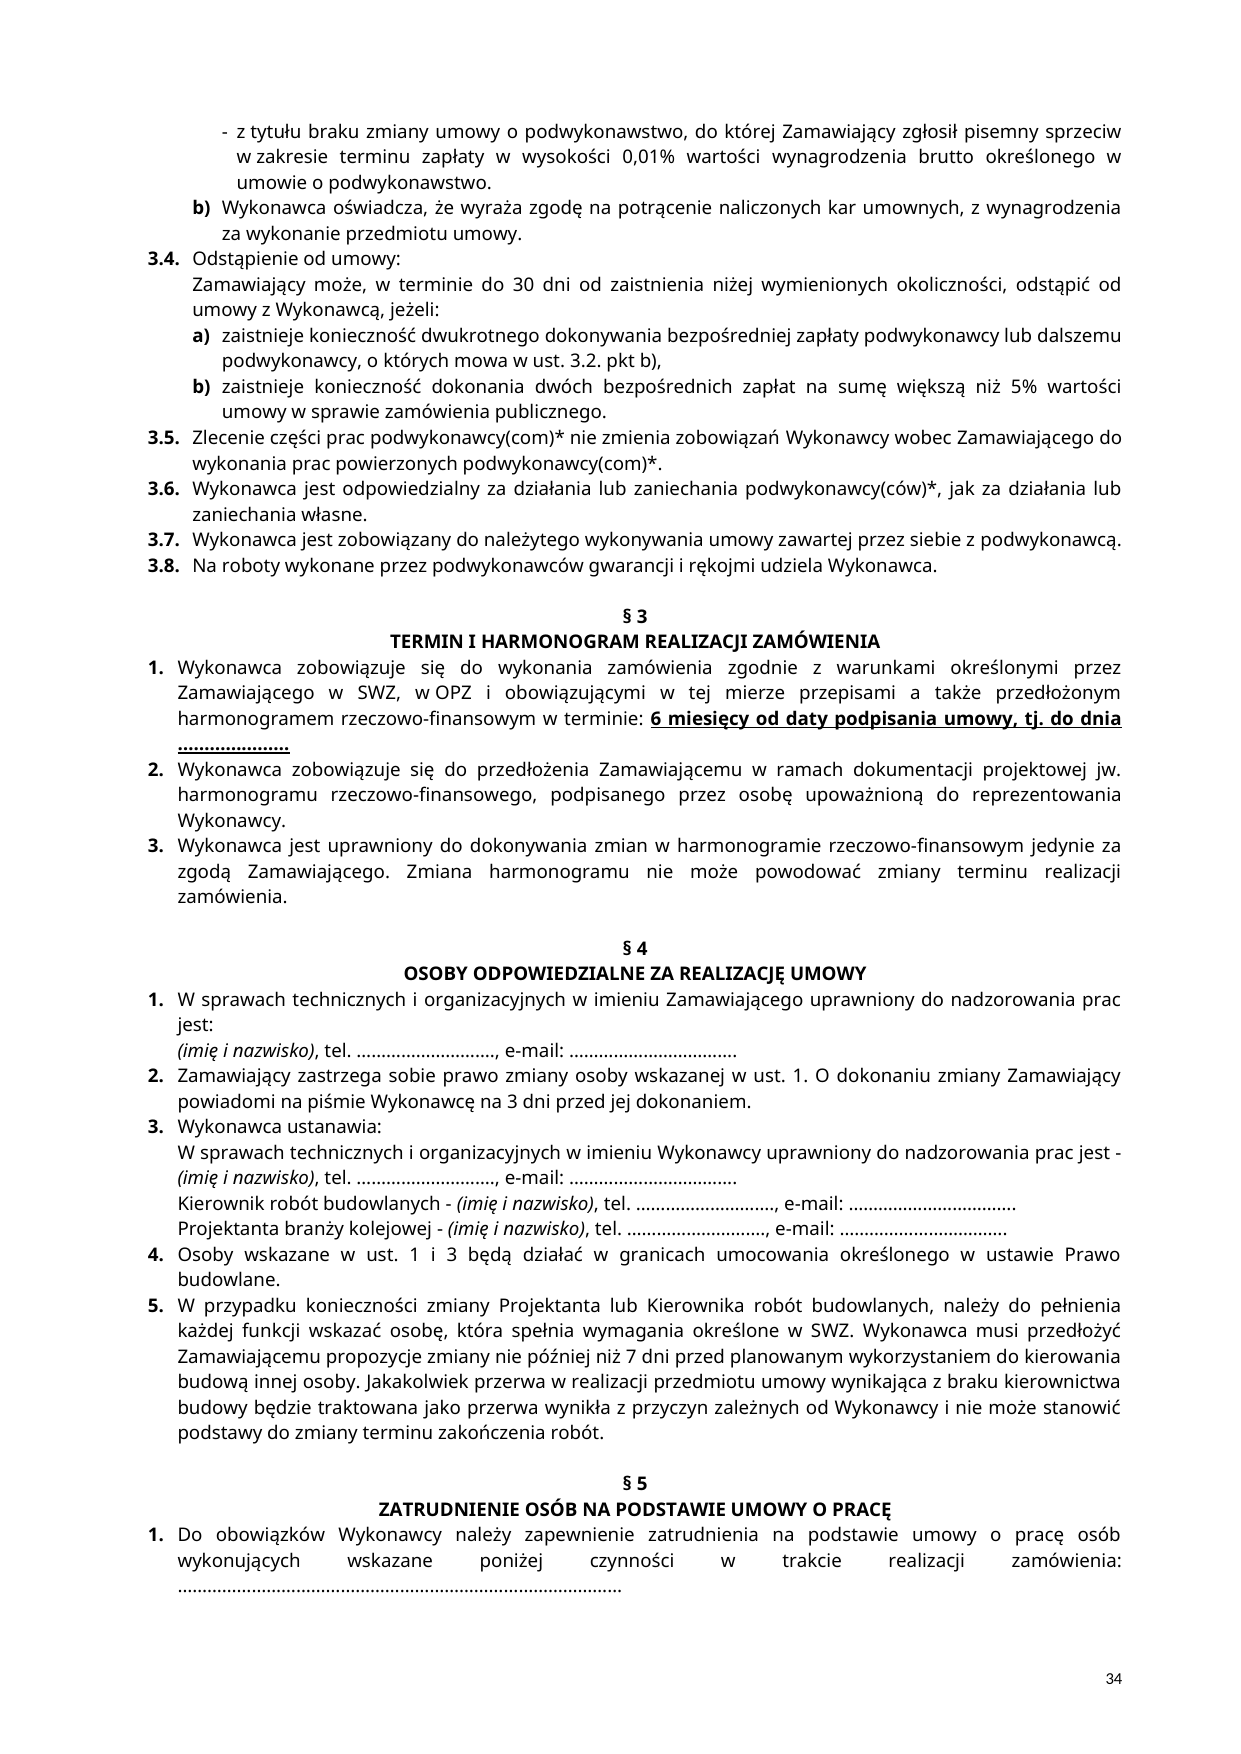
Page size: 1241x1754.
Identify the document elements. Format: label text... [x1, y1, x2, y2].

text § 4 OSOBY ODPOWIEDZIALNE ZA REALIZACJĘ UMOWY [148, 935, 1122, 986]
text - z tytułu braku zmiany umowy o podwykonawstwo, do której Zamawiający zgłosił pisemny sprzeciw w zakresie terminu zapłaty w wysokości 0,01% wartości wynagrodzenia brutto określonego w umowie o podwykonawstwo. [222, 118, 1122, 195]
list Osoby wskazane w ust. 1 i 3 będą działać w granicach umocowania określonego w ustawie Prawo budowlane. [148, 1241, 1122, 1292]
text 3.8. Na roboty wykonane przez podwykonawców gwarancji i rękojmi udziela Wykonawca. [148, 552, 1122, 577]
list Wykonawca zobowiązuje się do wykonania zamówienia zgodnie z warunkami określonymi przez Zamawiającego w SWZ, w OPZ i obowiązującymi w tej mierze przepisami a także przedłożonym harmonogramem rzeczowo-finansowym w terminie: 6 miesięcy od daty podpisania umowy, tj. do dnia ………………… [148, 654, 1122, 756]
list Wykonawca oświadcza, że wyraża zgodę na potrącenie naliczonych kar umownych, z wynagrodzenia za wykonanie przedmiotu umowy. [192, 195, 1122, 246]
text (imię i nazwisko), tel. ………………………., e-mail: ……………………………. [177, 1037, 1122, 1062]
list Do obowiązków Wykonawcy należy zapewnienie zatrudnienia na podstawie umowy o pracę osób wykonujących wskazane poniżej czynności w trakcie realizacji zamówienia: ……………………………………………………………………………… [148, 1522, 1122, 1598]
text Projektanta branży kolejowej - (imię i nazwisko), tel. ………………………., e-mail: ……………………………. [177, 1216, 1122, 1241]
text § 3 TERMIN I HARMONOGRAM REALIZACJI ZAMÓWIENIA [148, 603, 1122, 654]
list Wykonawca jest uprawniony do dokonywania zmian w harmonogramie rzeczowo-finansowym jedynie za zgodą Zamawiającego. Zmiana harmonogramu nie może powodować zmiany terminu realizacji zamówienia. [148, 833, 1122, 909]
text 3.4. Odstąpienie od umowy: [148, 246, 1122, 271]
list Zamawiający zastrzega sobie prawo zmiany osoby wskazanej w ust. 1. O dokonaniu zmiany Zamawiający powiadomi na piśmie Wykonawcę na 3 dni przed jej dokonaniem. [148, 1062, 1122, 1113]
list W sprawach technicznych i organizacyjnych w imieniu Zamawiającego uprawniony do nadzorowania prac jest: [148, 986, 1122, 1037]
text 3.7. Wykonawca jest zobowiązany do należytego wykonywania umowy zawartej przez siebie z podwykonawcą. [148, 526, 1122, 552]
text Zamawiający może, w terminie do 30 dni od zaistnienia niżej wymienionych okoliczności, odstąpić od umowy z Wykonawcą, jeżeli: [192, 271, 1122, 322]
text Kierownik robót budowlanych - (imię i nazwisko), tel. ………………………., e-mail: ……………………………. [177, 1190, 1122, 1216]
list W przypadku konieczności zmiany Projektanta lub Kierownika robót budowlanych, należy do pełnienia każdej funkcji wskazać osobę, która spełnia wymagania określone w SWZ. Wykonawca musi przedłożyć Zamawiającemu propozycje zmiany nie później niż 7 dni przed planowanym wykorzystaniem do kierowania budową innej osoby. Jakakolwiek przerwa w realizacji przedmiotu umowy wynikająca z braku kierownictwa budowy będzie traktowana jako przerwa wynikła z przyczyn zależnych od Wykonawcy i nie może stanowić podstawy do zmiany terminu zakończenia robót. [148, 1292, 1122, 1445]
text 3.5. Zlecenie części prac podwykonawcy(com)* nie zmienia zobowiązań Wykonawcy wobec Zamawiającego do wykonania prac powierzonych podwykonawcy(com)*. [148, 424, 1122, 475]
list Wykonawca ustanawia: [148, 1113, 1122, 1139]
list Wykonawca zobowiązuje się do przedłożenia Zamawiającemu w ramach dokumentacji projektowej jw. harmonogramu rzeczowo-finansowego, podpisanego przez osobę upoważnioną do reprezentowania Wykonawcy. [148, 756, 1122, 833]
list zaistnieje konieczność dokonania dwóch bezpośrednich zapłat na sumę większą niż 5% wartości umowy w sprawie zamówienia publicznego. [192, 373, 1122, 424]
text § 5 ZATRUDNIENIE OSÓB NA PODSTAWIE UMOWY O PRACĘ [148, 1471, 1122, 1522]
text W sprawach technicznych i organizacyjnych w imieniu Wykonawcy uprawniony do nadzorowania prac jest - (imię i nazwisko), tel. ………………………., e-mail: ……………………………. [177, 1139, 1122, 1190]
list zaistnieje konieczność dwukrotnego dokonywania bezpośredniej zapłaty podwykonawcy lub dalszemu podwykonawcy, o których mowa w ust. 3.2. pkt b), [192, 322, 1122, 373]
text 3.6. Wykonawca jest odpowiedzialny za działania lub zaniechania podwykonawcy(ców)*, jak za działania lub zaniechania własne. [148, 475, 1122, 526]
